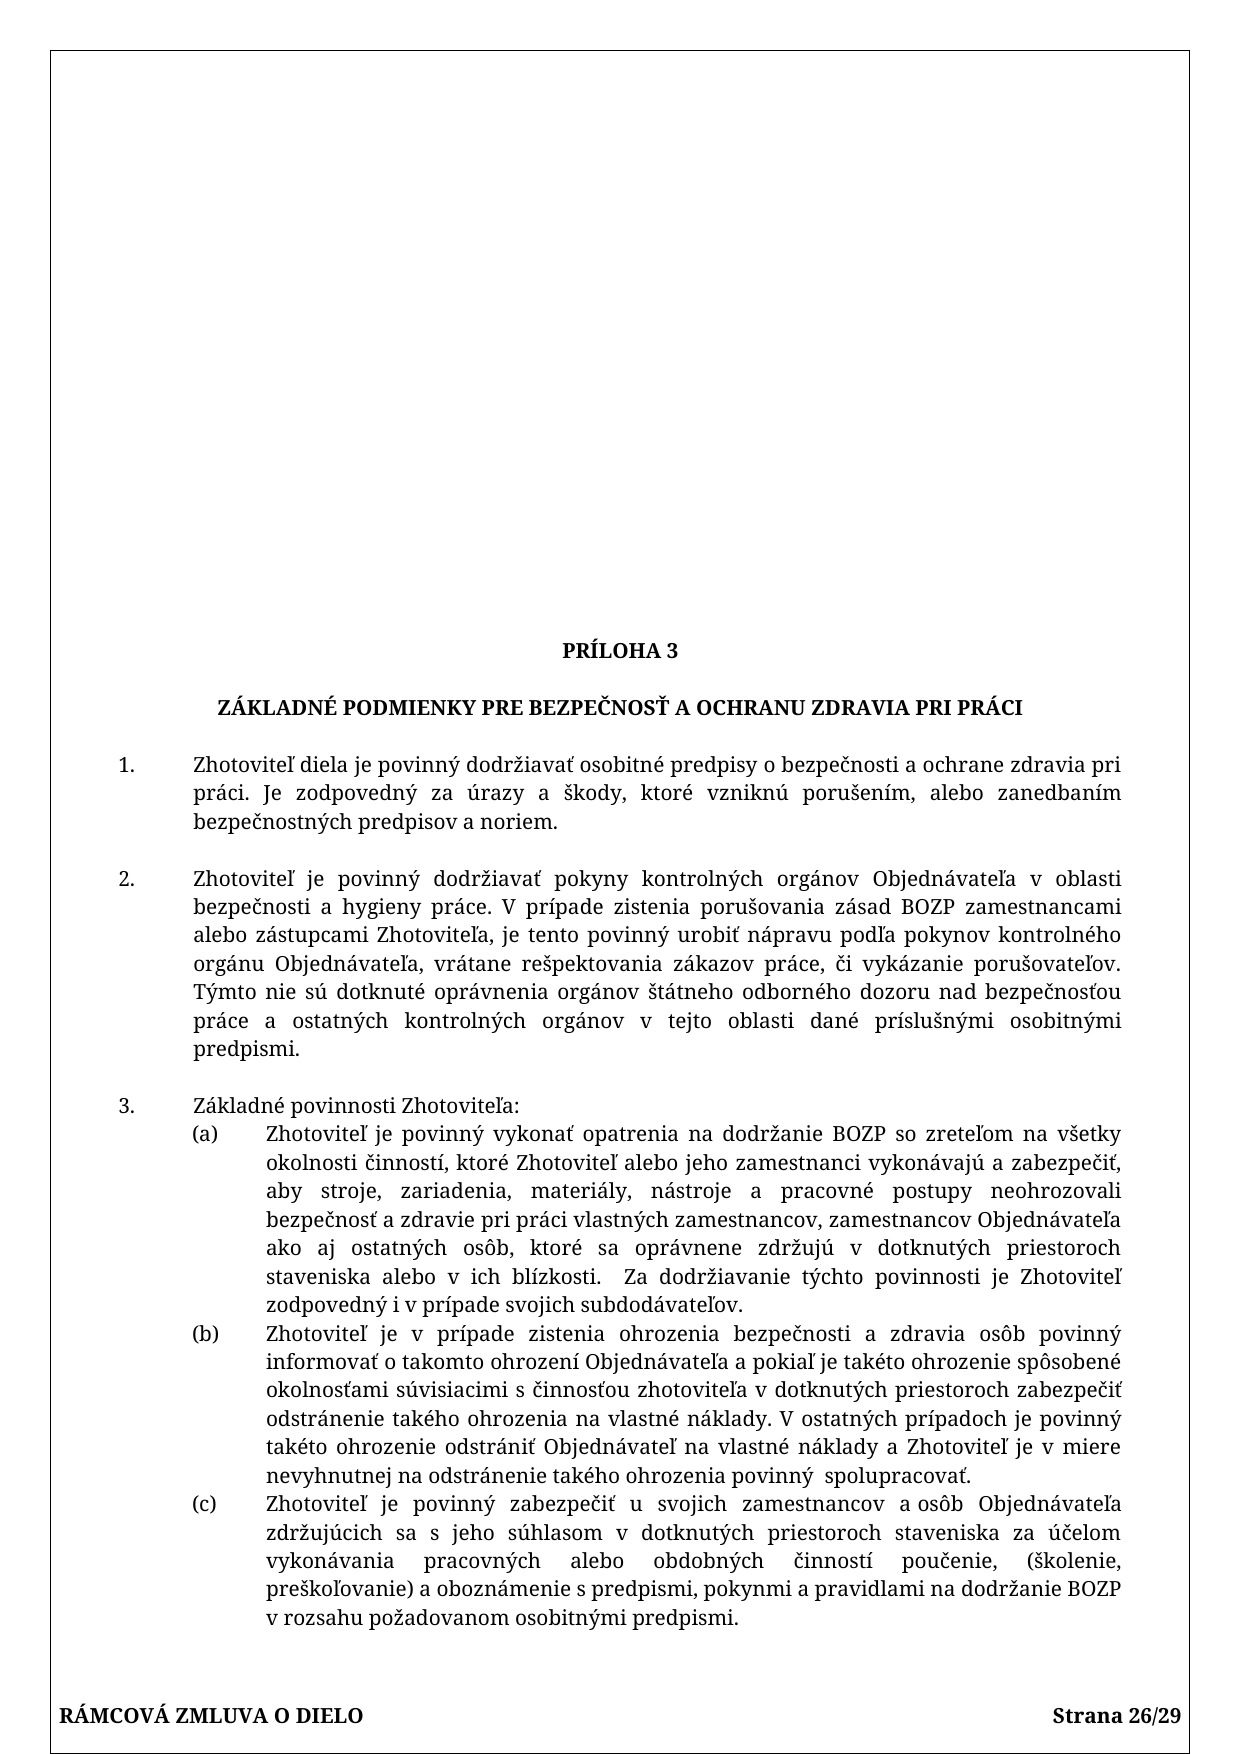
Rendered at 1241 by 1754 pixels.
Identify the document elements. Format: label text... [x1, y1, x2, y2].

subtitle PRÍLOHA 3 [118, 636, 1122, 664]
list Zhotoviteľ je v prípade zistenia ohrozenia bezpečnosti a zdravia osôb povinný informovať o takomto ohrození Objednávateľa a pokiaľ je takéto ohrozenie spôsobené okolnosťami súvisiacimi s činnosťou zhotoviteľa v dotknutých priestoroch zabezpečiť odstránenie takého ohrozenia na vlastné náklady. V ostatných prípadoch je povinný takéto ohrozenie odstrániť Objednávateľ na vlastné náklady a Zhotoviteľ je v miere nevyhnutnej na odstránenie takého ohrozenia povinný spolupracovať. [192, 1319, 1122, 1489]
list Zhotoviteľ diela je povinný dodržiavať osobitné predpisy o bezpečnosti a ochrane zdravia pri práci. Je zodpovedný za úrazy a škody, ktoré vzniknú porušením, alebo zanedbaním bezpečnostných predpisov a noriem. [118, 750, 1122, 835]
list Zhotoviteľ je povinný dodržiavať pokyny kontrolných orgánov Objednávateľa v oblasti bezpečnosti a hygieny práce. V prípade zistenia porušovania zásad BOZP zamestnancami alebo zástupcami Zhotoviteľa, je tento povinný urobiť nápravu podľa pokynov kontrolného orgánu Objednávateľa, vrátane rešpektovania zákazov práce, či vykázanie porušovateľov. Týmto nie sú dotknuté oprávnenia orgánov štátneho odborného dozoru nad bezpečnosťou práce a ostatných kontrolných orgánov v tejto oblasti dané príslušnými osobitnými predpismi. [118, 864, 1122, 1063]
list Zhotoviteľ je povinný vykonať opatrenia na dodržanie BOZP so zreteľom na všetky okolnosti činností, ktoré Zhotoviteľ alebo jeho zamestnanci vykonávajú a zabezpečiť, aby stroje, zariadenia, materiály, nástroje a pracovné postupy neohrozovali bezpečnosť a zdravie pri práci vlastných zamestnancov, zamestnancov Objednávateľa ako aj ostatných osôb, ktoré sa oprávnene zdržujú v dotknutých priestoroch staveniska alebo v ich blízkosti. Za dodržiavanie týchto povinnosti je Zhotoviteľ zodpovedný i v prípade svojich subdodávateľov. [192, 1119, 1122, 1319]
list Zhotoviteľ je povinný zabezpečiť u svojich zamestnancov a osôb Objednávateľa zdržujúcich sa s jeho súhlasom v dotknutých priestoroch staveniska za účelom vykonávania pracovných alebo obdobných činností poučenie, (školenie, preškoľovanie) a oboznámenie s predpismi, pokynmi a pravidlami na dodržanie BOZP v rozsahu požadovanom osobitnými predpismi. [192, 1489, 1122, 1631]
list Základné povinnosti Zhotoviteľa: [118, 1091, 1122, 1119]
text ZÁKLADNÉ PODMIENKY PRE BEZPEČNOSŤ A OCHRANU ZDRAVIA PRI PRÁCI [118, 693, 1122, 721]
